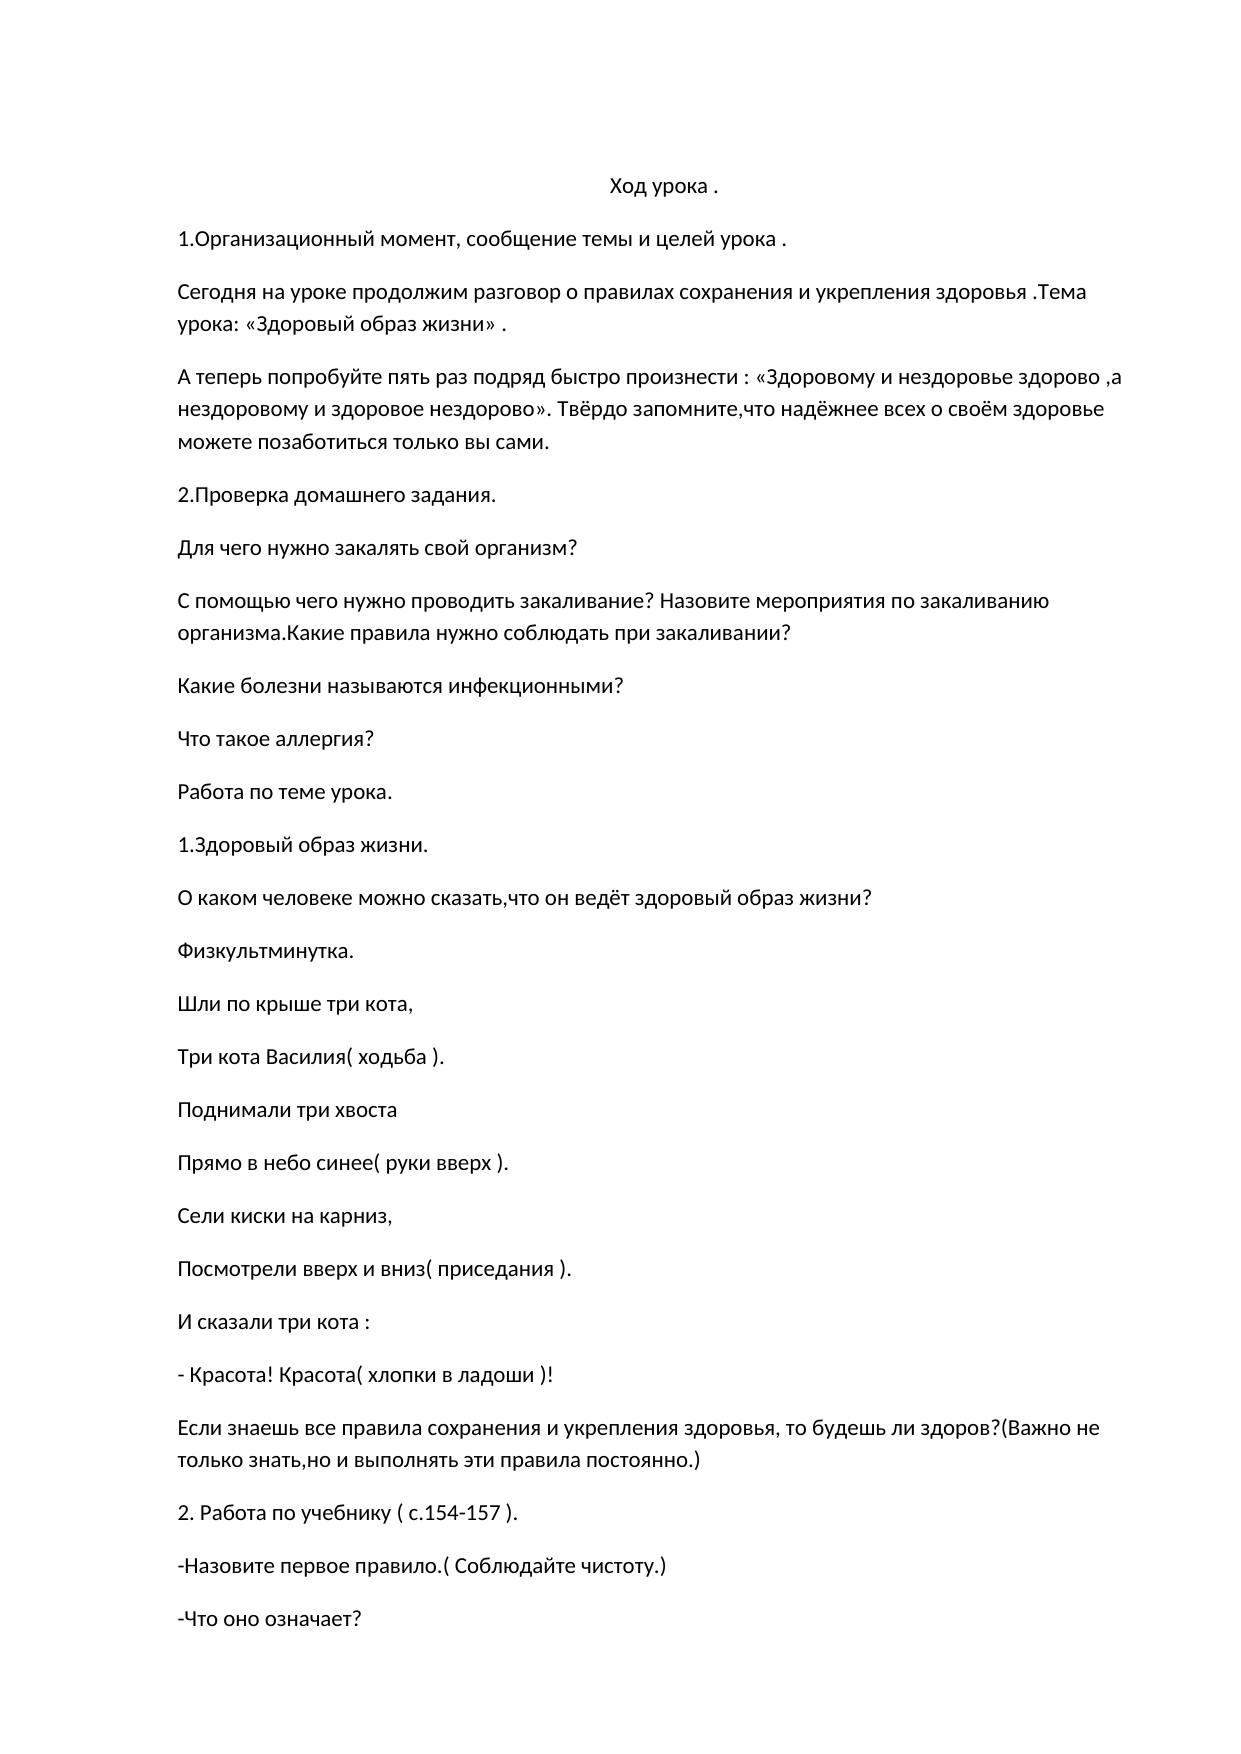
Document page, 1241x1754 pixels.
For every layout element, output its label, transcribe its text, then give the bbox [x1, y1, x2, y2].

text Три кота Василия( ходьба ). [177, 1042, 1152, 1070]
text Прямо в небо синее( руки вверх ). [177, 1148, 1152, 1176]
text -Что оно означает? [177, 1604, 1152, 1633]
text 2.Проверка домашнего задания. [177, 480, 1152, 508]
text Сели киски на карниз, [177, 1201, 1152, 1229]
text С помощью чего нужно проводить закаливание? Назовите мероприятия по закаливанию организма.Какие правила нужно соблюдать при закаливании? [177, 586, 1152, 646]
text Сегодня на уроке продолжим разговор о правилах сохранения и укрепления здоровья .Тема урока: «Здоровый образ жизни» . [177, 277, 1152, 337]
text Физкультминутка. [177, 936, 1152, 964]
text 2. Работа по учебнику ( с.154-157 ). [177, 1498, 1152, 1527]
text Работа по теме урока. [177, 777, 1152, 805]
text Какие болезни называются инфекционными? [177, 671, 1152, 699]
text 1.Здоровый образ жизни. [177, 830, 1152, 858]
text А теперь попробуйте пять раз подряд быстро произнести : «Здоровому и нездоровье здорово ,а нездоровому и здоровое нездорово». Твёрдо запомните,что надёжнее всех о своём здоровье можете позаботиться только вы сами. [177, 362, 1152, 455]
text Шли по крыше три кота, [177, 989, 1152, 1017]
text И сказали три кота : [177, 1307, 1152, 1335]
text 1.Организационный момент, сообщение темы и целей урока . [177, 224, 1152, 252]
text Что такое аллергия? [177, 724, 1152, 752]
text Посмотрели вверх и вниз( приседания ). [177, 1254, 1152, 1282]
text Если знаешь все правила сохранения и укрепления здоровья, то будешь ли здоров?(Важно не только знать,но и выполнять эти правила постоянно.) [177, 1413, 1152, 1473]
text О каком человеке можно сказать,что он ведёт здоровый образ жизни? [177, 883, 1152, 911]
text Ход урока . [177, 171, 1152, 199]
text -Назовите первое правило.( Соблюдайте чистоту.) [177, 1552, 1152, 1579]
text Для чего нужно закалять свой организм? [177, 533, 1152, 561]
text Поднимали три хвоста [177, 1095, 1152, 1123]
text - Красота! Красота( хлопки в ладоши )! [177, 1360, 1152, 1388]
